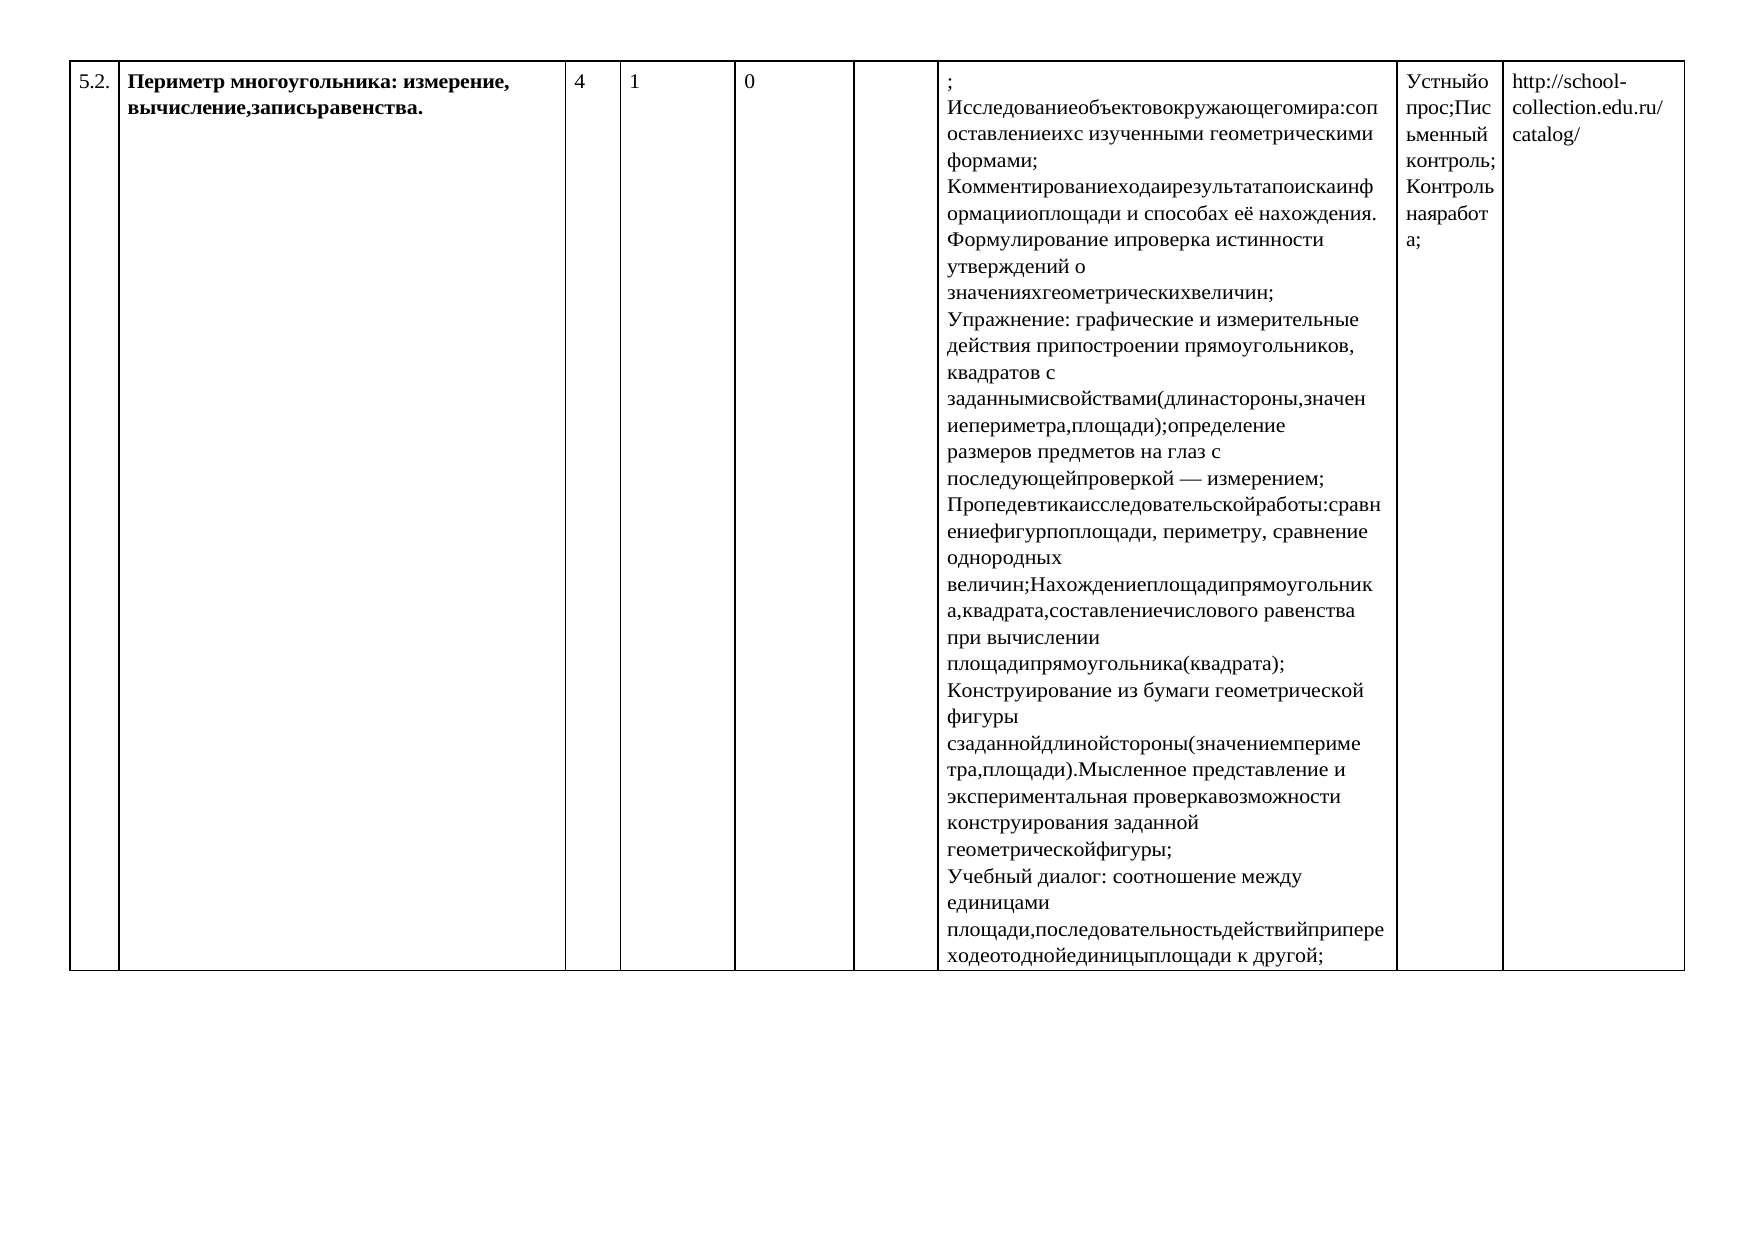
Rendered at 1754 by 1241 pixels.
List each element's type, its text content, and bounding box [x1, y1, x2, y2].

table_cell 0 [736, 62, 853, 969]
table_cell ; Исследованиеобъектовокружающегомира:сопоставлениеихс изученными геометрическими формами; Комментированиеходаирезультатапоискаинформацииоплощади и способах её нахождения. Формулирование ипроверка истинности утверждений о значенияхгеометрическихвеличин; Упражнение: графические и измерительные действия припостроении прямоугольников, квадратов с заданнымисвойствами(длинастороны,значениепериметра,площади);определение размеров предметов на глаз с последующейпроверкой — измерением; Пропедевтикаисследовательскойработы:сравнениефигурпоплощади, периметру, сравнение однородных величин;Нахождениеплощадипрямоугольника,квадрата,составлениечислового равенства при вычислении площадипрямоугольника(квадрата); Конструирование из бумаги геометрической фигуры сзаданнойдлинойстороны(значениемпериметра,площади).Мысленное представление и экспериментальная проверкавозможности конструирования заданной геометрическойфигуры; Учебный диалог: соотношение между единицами площади,последовательностьдействийприпереходеотоднойединицыплощади к другой; [939, 62, 1396, 969]
table_cell http://school-collection.edu.ru/catalog/ [1504, 62, 1684, 969]
table_cell 5.2. [71, 62, 118, 969]
table_cell Устныйопрос;Письменныйконтроль;Контрольнаяработа; [1398, 62, 1502, 969]
table_cell 1 [621, 62, 734, 969]
table_cell 4 [566, 62, 620, 969]
table_cell Периметр многоугольника: измерение, вычисление,записьравенства. [120, 62, 565, 969]
table_cell [855, 62, 937, 969]
